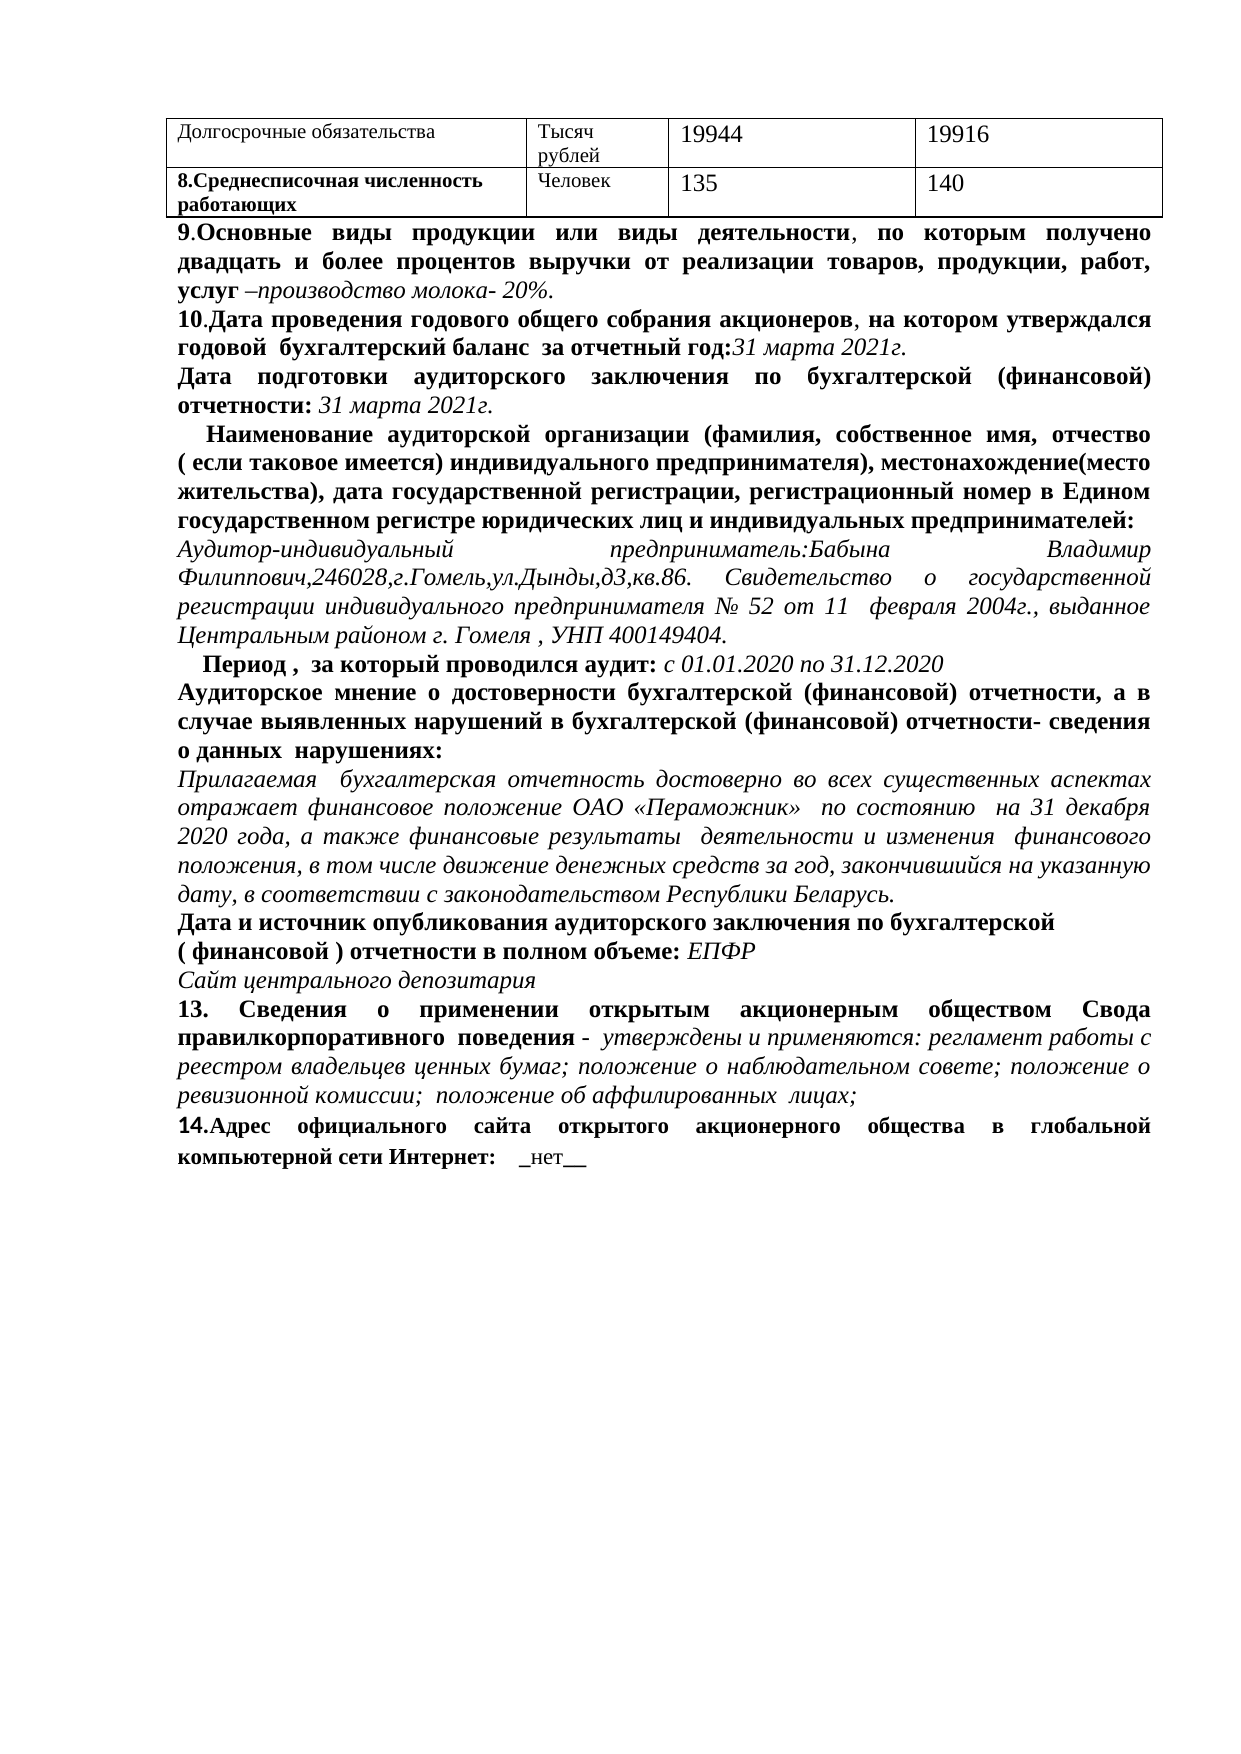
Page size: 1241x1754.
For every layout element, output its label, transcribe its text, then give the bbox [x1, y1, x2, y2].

text Дата и источник опубликования аудиторского заключения по бухгалтерской [177, 907, 1152, 936]
table_cell 140 [916, 168, 1162, 216]
text Наименование аудиторской организации (фамилия, собственное имя, отчество ( если таковое имеется) индивидуального предпринимателя), местонахождение(место жительства), дата государственной регистрации, регистрационный номер в Едином государственном регистре юридических лиц и индивидуальных предпринимателей: [177, 419, 1152, 534]
text 9.Основные виды продукции или виды деятельности, по которым получено двадцать и более процентов выручки от реализации товаров, продукции, работ, услуг –производство молока- 20%. [177, 218, 1152, 304]
text Период , за который проводился аудит: с 01.01.2020 по 31.12.2020 [177, 649, 1152, 677]
text 10.Дата проведения годового общего собрания акционеров, на котором утверждался годовой бухгалтерский баланс за отчетный год:31 марта 2021г. [177, 304, 1152, 361]
text Аудитор-индивидуальный предприниматель:Бабына Владимир Филиппович,246028,г.Гомель,ул.Дынды,д3,кв.86. Свидетельство о государственной регистрации индивидуального предпринимателя № 52 от 11 февраля 2004г., выданное Центральным районом г. Гомеля , УНП 400149404. [177, 534, 1152, 649]
table_cell 19944 [669, 119, 915, 167]
table_cell 135 [669, 168, 915, 216]
text Аудиторское мнение о достоверности бухгалтерской (финансовой) отчетности, а в случае выявленных нарушений в бухгалтерской (финансовой) отчетности- сведения о данных нарушениях: [177, 677, 1152, 764]
table_cell 19916 [916, 119, 1162, 167]
text Сайт центрального депозитария [177, 965, 1152, 994]
table_cell 8.Среднесписочная численность работающих [167, 168, 526, 216]
text 14.Адрес официального сайта открытого акционерного общества в глобальной компьютерной сети Интернет: _нет__ [177, 1109, 1152, 1169]
text Дата подготовки аудиторского заключения по бухгалтерской (финансовой) отчетности: 31 марта 2021г. [177, 361, 1152, 419]
text Прилагаемая бухгалтерская отчетность достоверно во всех существенных аспектах отражает финансовое положение ОАО «Пераможник» по состоянию на 31 декабря 2020 года, а также финансовые результаты деятельности и изменения финансового положения, в том числе движение денежных средств за год, закончившийся на указанную дату, в соответствии с законодательством Республики Беларусь. [177, 764, 1152, 907]
text 13. Сведения о применении открытым акционерным обществом Свода правилкорпоративного поведения - утверждены и применяются: регламент работы с реестром владельцев ценных бумаг; положение о наблюдательном совете; положение о ревизионной комиссии; положение об аффилированных лицах; [177, 994, 1152, 1109]
table_cell Тысяч рублей [527, 119, 668, 167]
text ( финансовой ) отчетности в полном объеме: ЕПФР [177, 936, 1152, 965]
table_cell Человек [527, 168, 668, 216]
table_cell Долгосрочные обязательства [167, 119, 526, 167]
